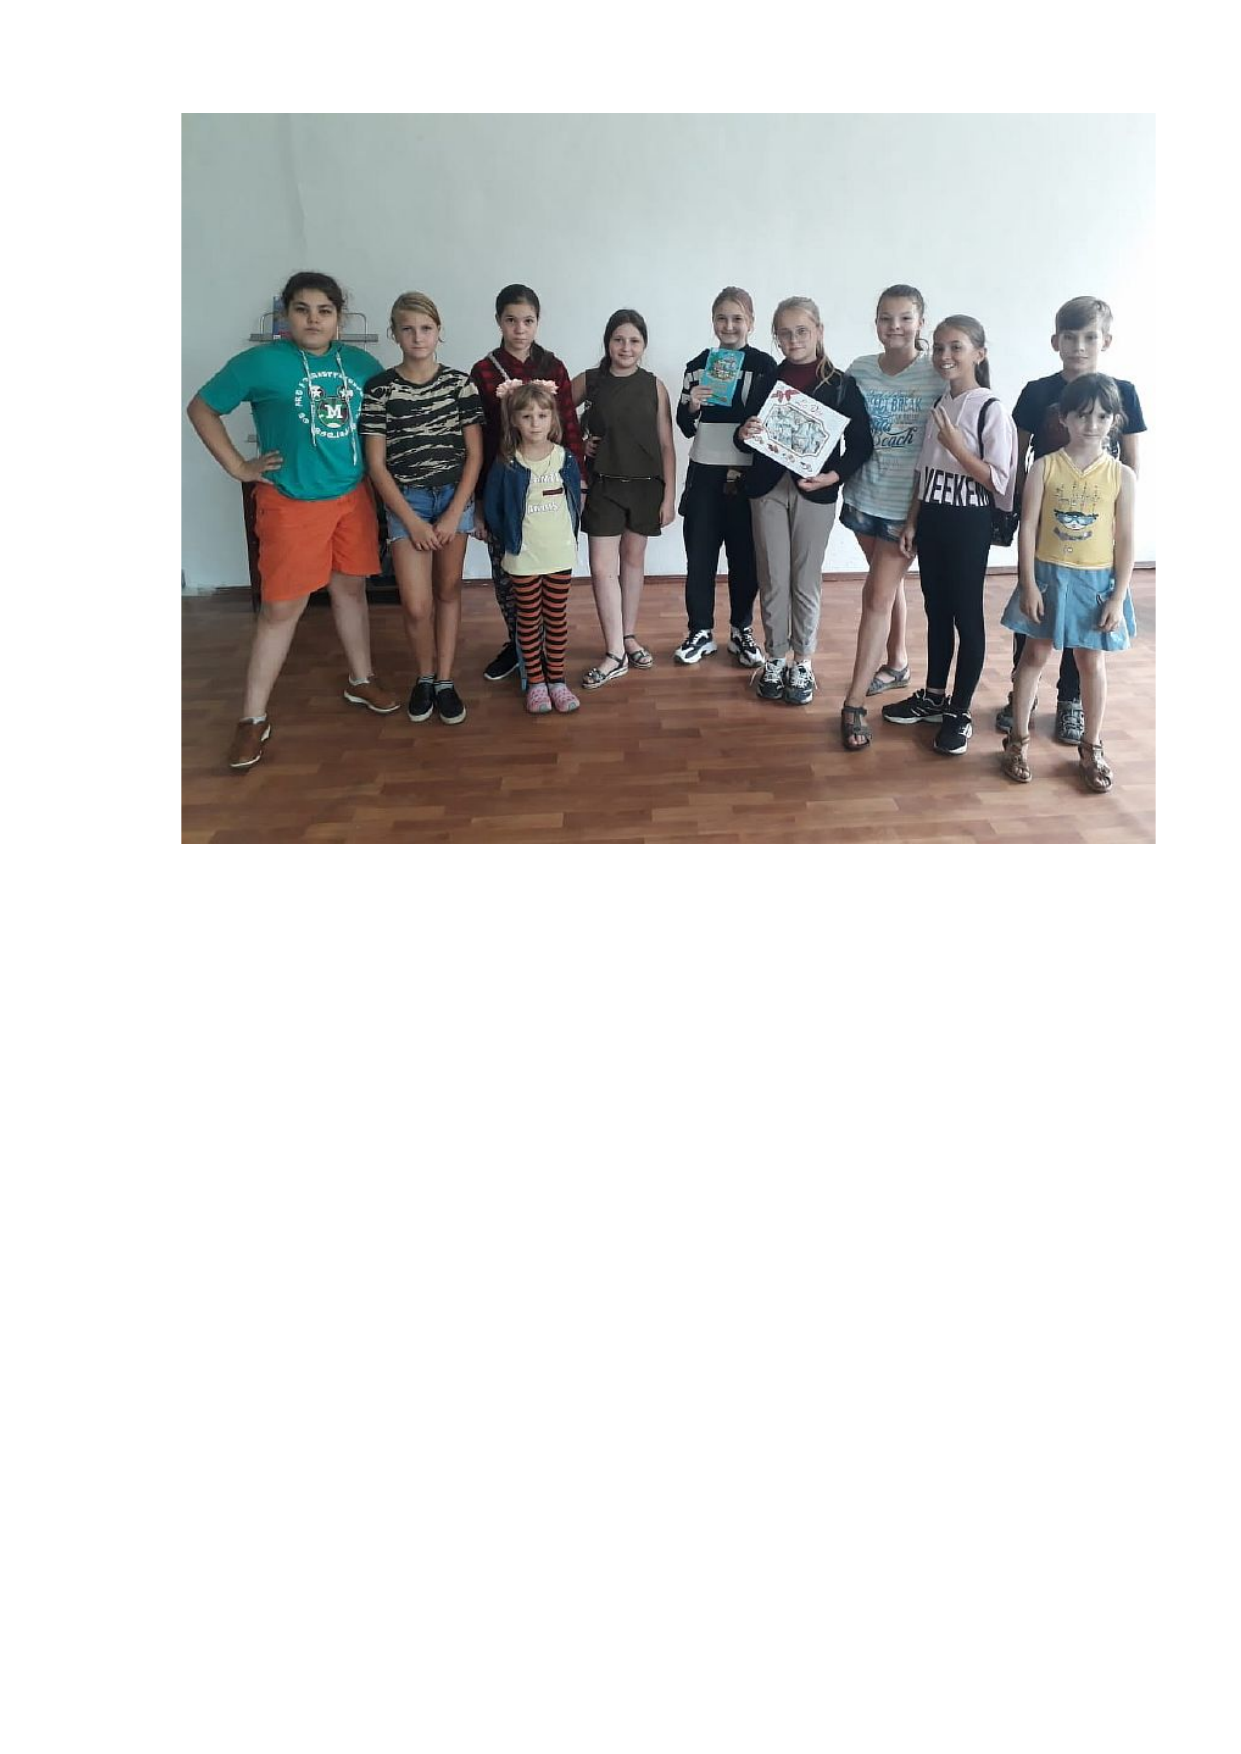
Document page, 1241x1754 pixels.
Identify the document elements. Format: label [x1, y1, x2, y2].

picture [181, 113, 1156, 844]
